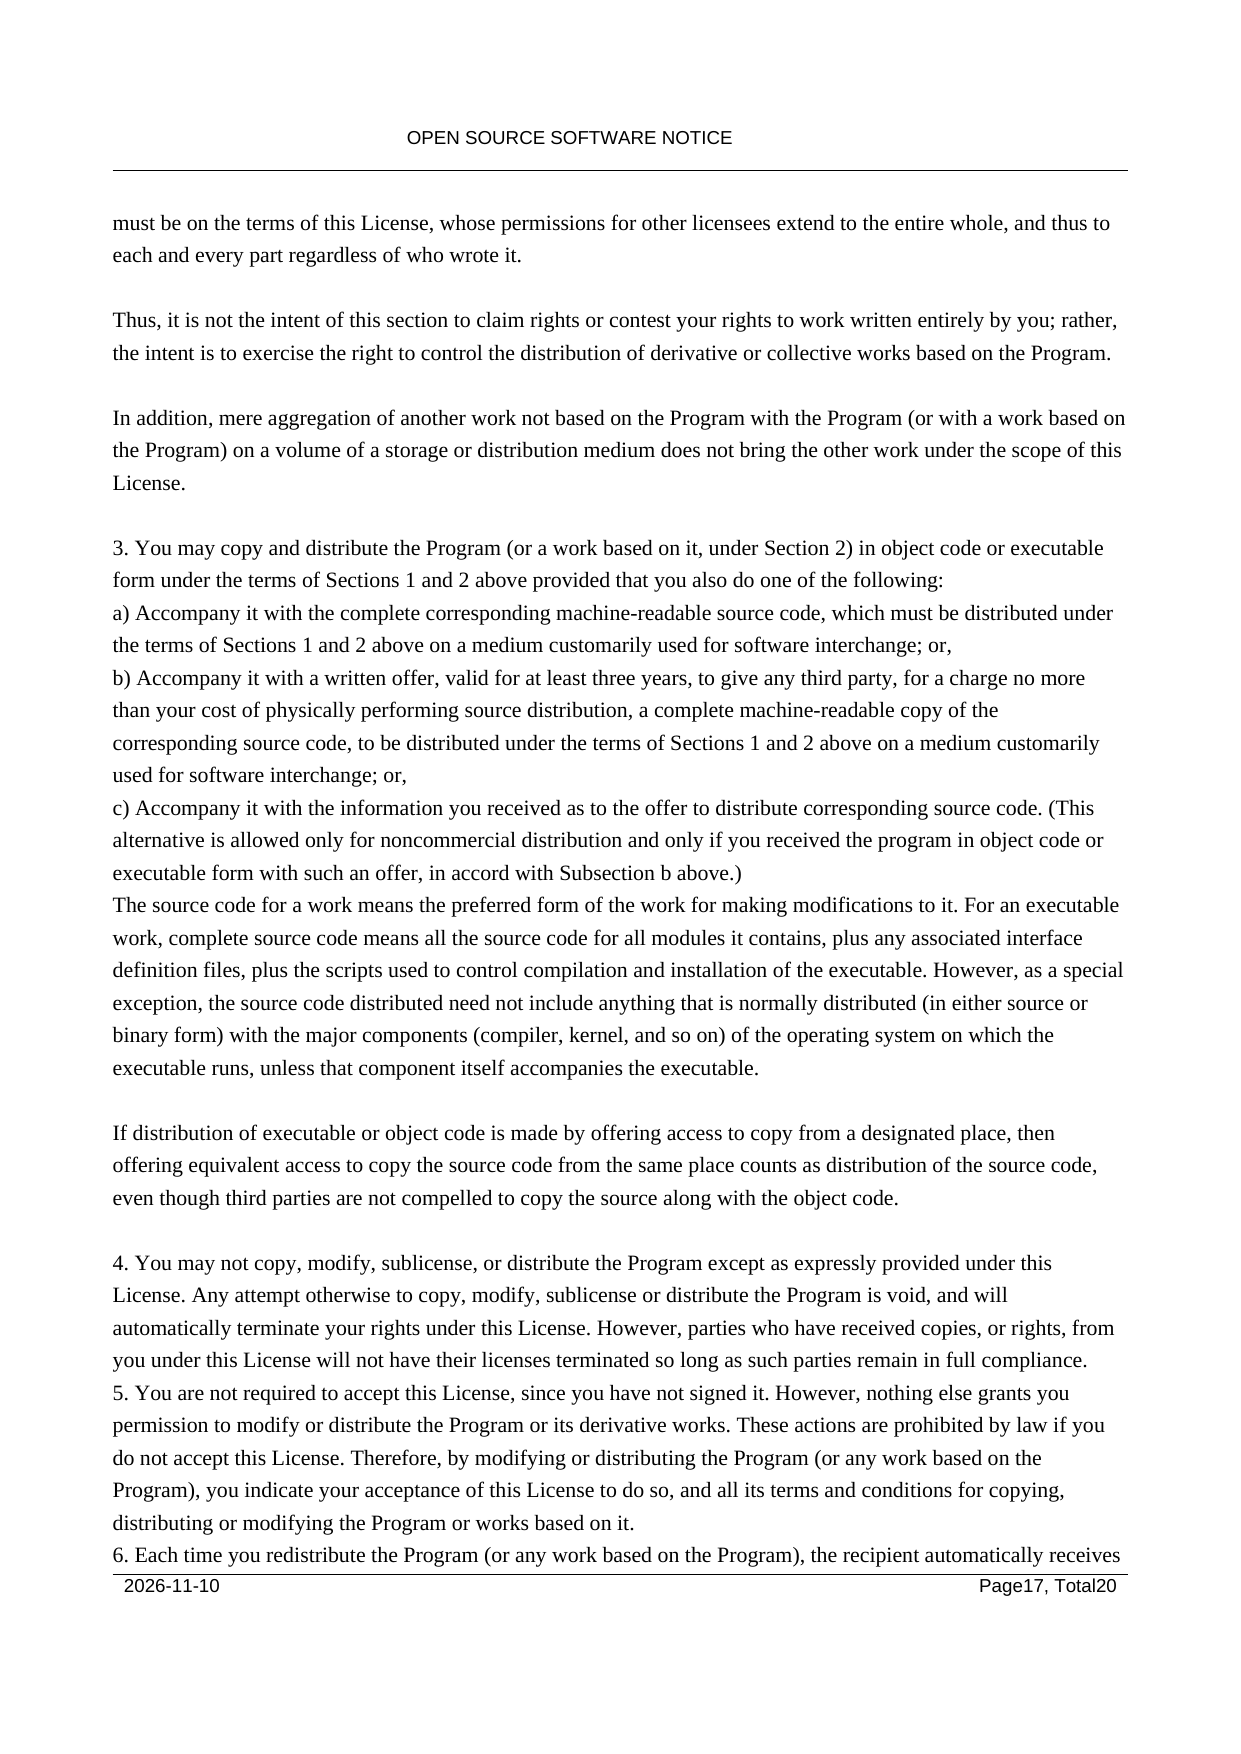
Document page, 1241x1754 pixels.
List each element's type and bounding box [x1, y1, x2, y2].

text [112, 206, 1128, 1571]
